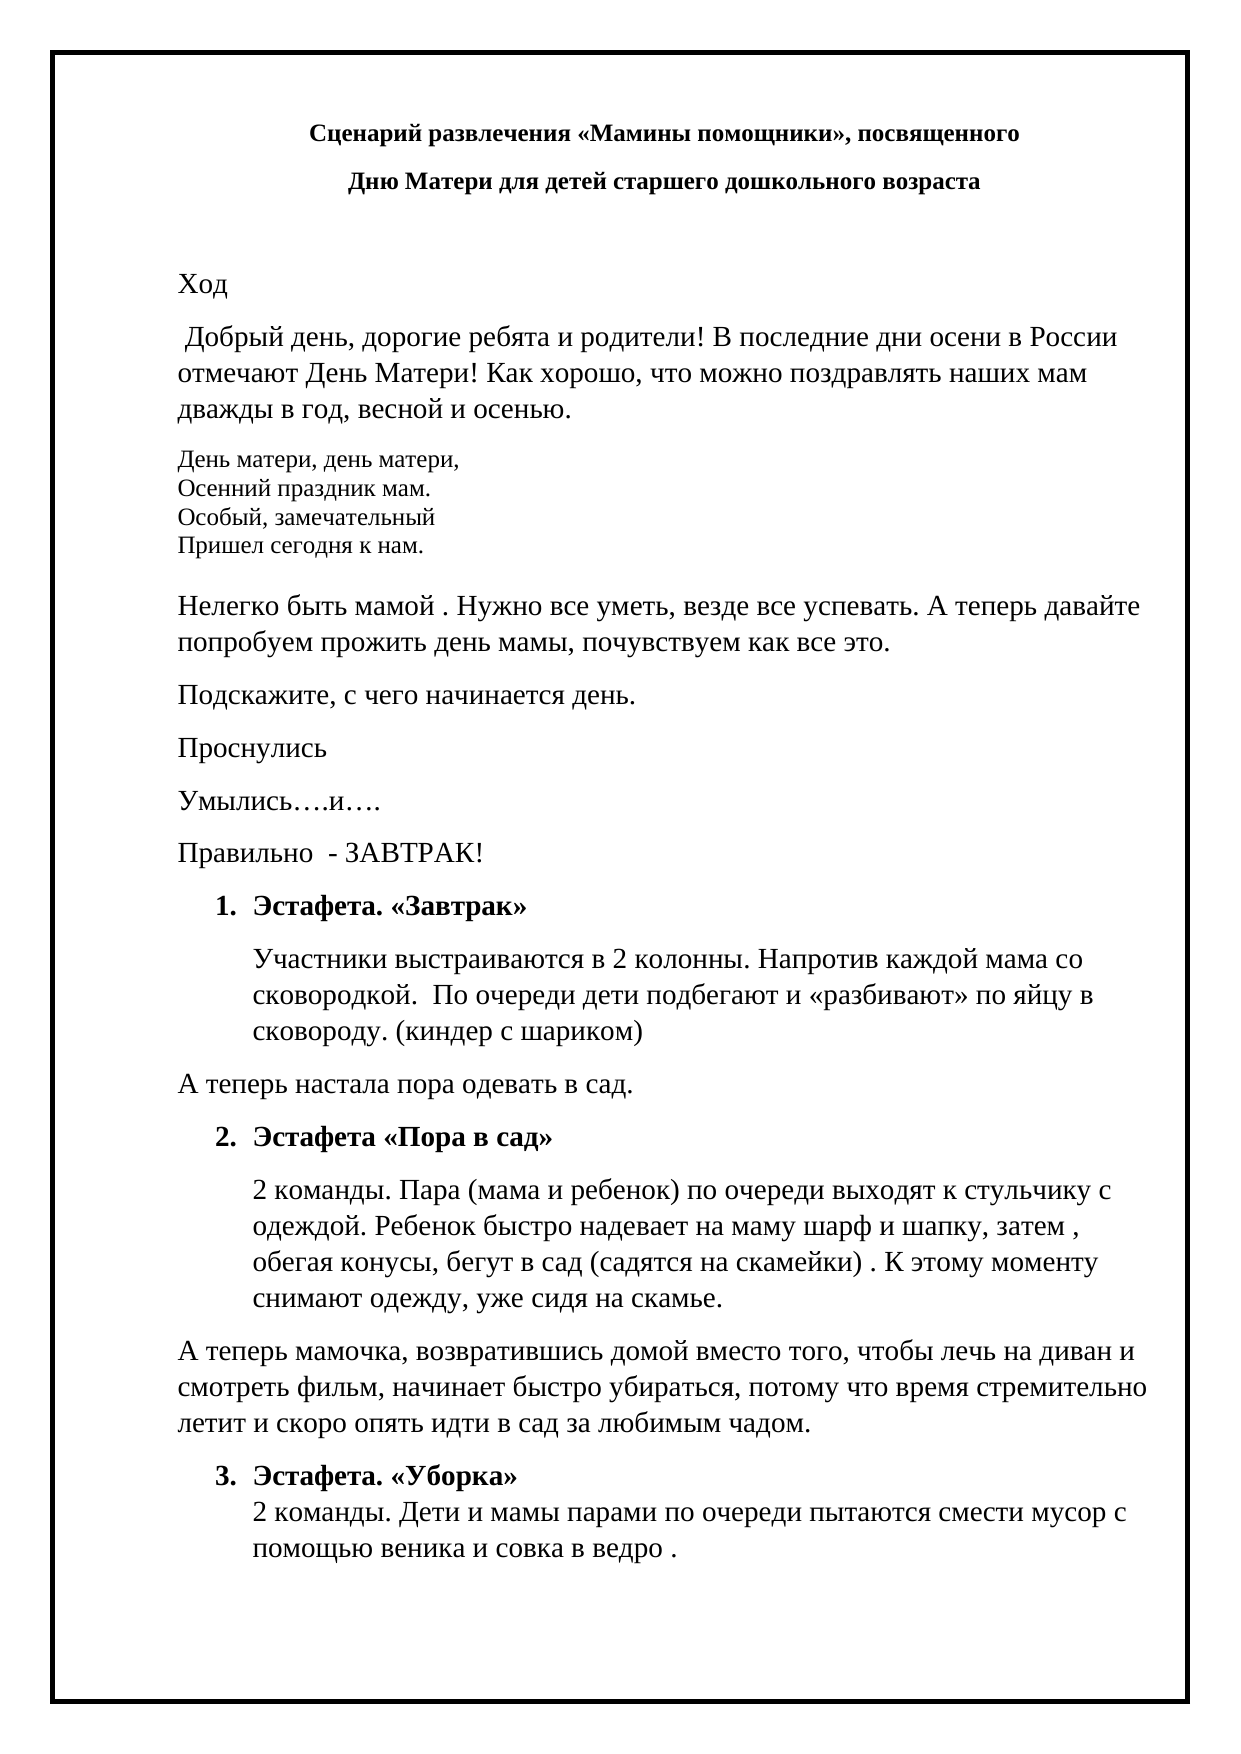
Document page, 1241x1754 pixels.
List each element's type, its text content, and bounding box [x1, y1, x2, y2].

text Осенний праздник мам. [177, 473, 1152, 502]
text Участники выстраиваются в 2 колонны. Напротив каждой мама со сковородкой. По очереди дети подбегают и «разбивают» по яйцу в сковороду. (киндер с шариком) [252, 941, 1152, 1047]
text Особый, замечательный [177, 502, 1152, 531]
text Подскажите, с чего начинается день. [177, 677, 1152, 711]
text Ход [177, 266, 1152, 300]
text Нелегко быть мамой . Нужно все уметь, везде все успевать. А теперь давайте попробуем прожить день мамы, почувствуем как все это. [177, 588, 1152, 658]
text Дню Матери для детей старшего дошкольного возраста [177, 166, 1152, 194]
text Сценарий развлечения «Мамины помощники», посвященного [177, 118, 1152, 147]
text А теперь настала пора одевать в сад. [177, 1066, 1152, 1100]
list Эстафета «Пора в сад» [215, 1119, 1152, 1152]
text А теперь мамочка, возвратившись домой вместо того, чтобы лечь на диван и смотреть фильм, начинает быстро убираться, потому что время стремительно летит и скоро опять идти в сад за любимым чадом. [177, 1333, 1152, 1439]
text 2 команды. Пара (мама и ребенок) по очереди выходят к стульчику с одеждой. Ребенок быстро надевает на маму шарф и шапку, затем , обегая конусы, бегут в сад (садятся на скамейки) . К этому моменту снимают одежду, уже сидя на скамье. [252, 1172, 1152, 1314]
list Эстафета. «Уборка» [215, 1458, 1152, 1492]
list Эстафета. «Завтрак» [215, 888, 1152, 922]
text День матери, день матери, [177, 444, 1152, 473]
text Проснулись [177, 730, 1152, 763]
text Правильно - ЗАВТРАК! [177, 835, 1152, 869]
text Умылись….и…. [177, 783, 1152, 816]
text Пришел сегодня к нам. [177, 531, 1152, 559]
text Добрый день, дорогие ребята и родители! В последние дни осени в России отмечают День Матери! Как хорошо, что можно поздравлять наших мам дважды в год, весной и осенью. [177, 319, 1152, 425]
list 2 команды. Дети и мамы парами по очереди пытаются смести мусор с помощью веника и совка в ведро . [252, 1494, 1152, 1564]
